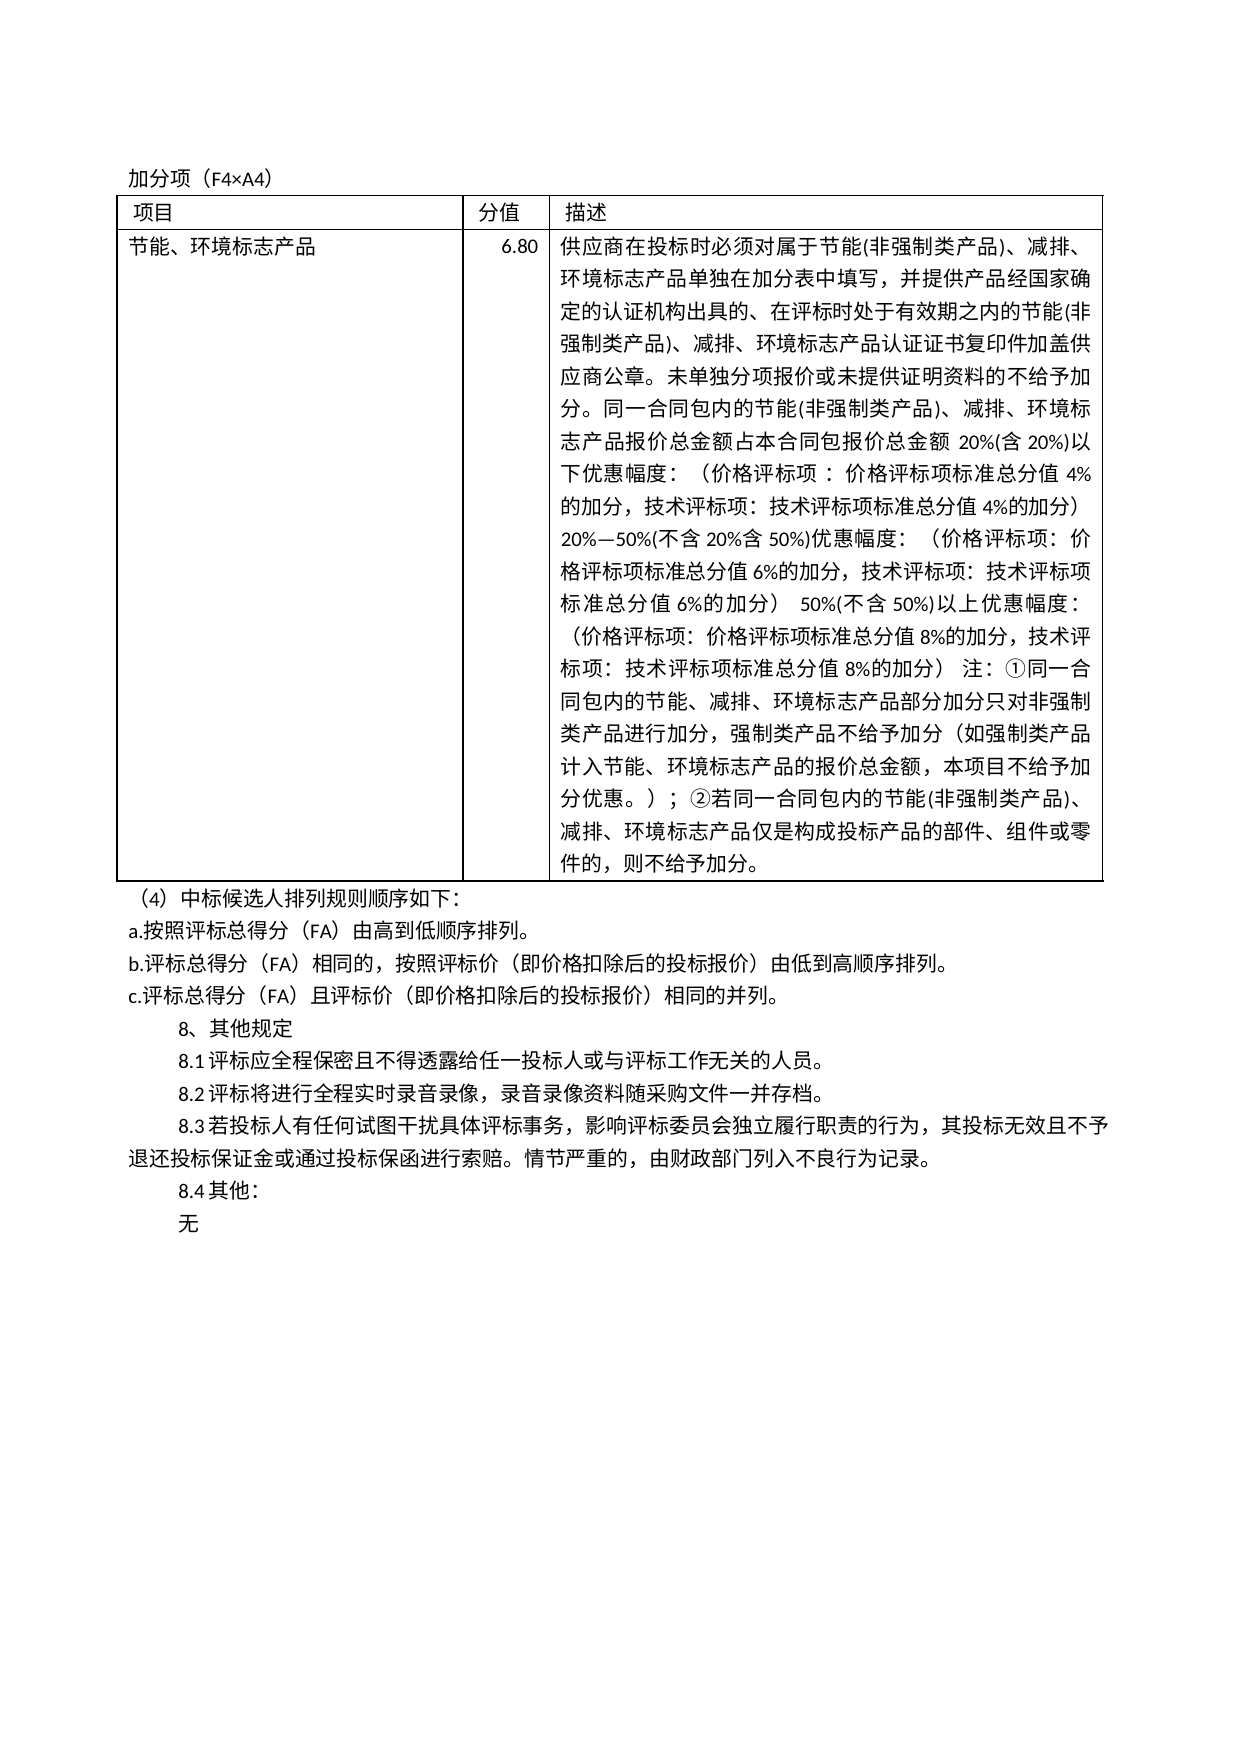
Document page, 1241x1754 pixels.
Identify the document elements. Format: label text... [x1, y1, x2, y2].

text 8.1评标应全程保密且不得透露给任一投标人或与评标工作无关的人员。 [128, 1044, 1112, 1077]
text 8.4其他： [128, 1174, 1112, 1207]
table_cell 6.80 [464, 230, 549, 880]
text 加分项（F4×A4） [128, 162, 1112, 194]
table_header 项目 [118, 196, 462, 228]
text 无 [128, 1207, 1112, 1239]
table_header 描述 [550, 196, 1102, 228]
text a.按照评标总得分（FA）由高到低顺序排列。 [128, 914, 1112, 947]
text b.评标总得分（FA）相同的，按照评标价（即价格扣除后的投标报价）由低到高顺序排列。 [128, 947, 1112, 979]
table_cell 节能、环境标志产品 [118, 230, 462, 880]
text 8、其他规定 [128, 1012, 1112, 1044]
table_header 分值 [464, 196, 549, 228]
text c.评标总得分（FA）且评标价（即价格扣除后的投标报价）相同的并列。 [128, 979, 1112, 1012]
table_cell 供应商在投标时必须对属于节能(非强制类产品)、减排、环境标志产品单独在加分表中填写，并提供产品经国家确定的认证机构出具的、在评标时处于有效期之内的节能(非强制类产品)、减排、环境标志产品认证证书复印件加盖供应商公章。未单独分项报价或未提供证明资料的不给予加分。同一合同包内的节能(非强制类产品)、减排、环境标志产品报价总金额占本合同包报价总金额 20%(含20%)以下优惠幅度：（价格评标项 ：价格评标项标准总分值4%的加分，技术评标项：技术评标项标准总分值4%的加分） 20%—50%(不含20%含50%)优惠幅度：（价格评标项：价格评标项标准总分值6%的加分，技术评标项：技术评标项标准总分值6%的加分） 50%(不含50%)以上优惠幅度：（价格评标项：价格评标项标准总分值8%的加分，技术评标项：技术评标项标准总分值8%的加分） 注：①同一合同包内的节能、减排、环境标志产品部分加分只对非强制类产品进行加分，强制类产品不给予加分（如强制类产品计入节能、环境标志产品的报价总金额，本项目不给予加分优惠。）；②若同一合同包内的节能(非强制类产品)、减排、环境标志产品仅是构成投标产品的部件、组件或零件的，则不给予加分。 [550, 230, 1102, 880]
text （4）中标候选人排列规则顺序如下： [128, 882, 1112, 914]
text 8.3若投标人有任何试图干扰具体评标事务，影响评标委员会独立履行职责的行为，其投标无效且不予退还投标保证金或通过投标保函进行索赔。情节严重的，由财政部门列入不良行为记录。 [128, 1109, 1112, 1174]
text 8.2评标将进行全程实时录音录像，录音录像资料随采购文件一并存档。 [128, 1077, 1112, 1109]
